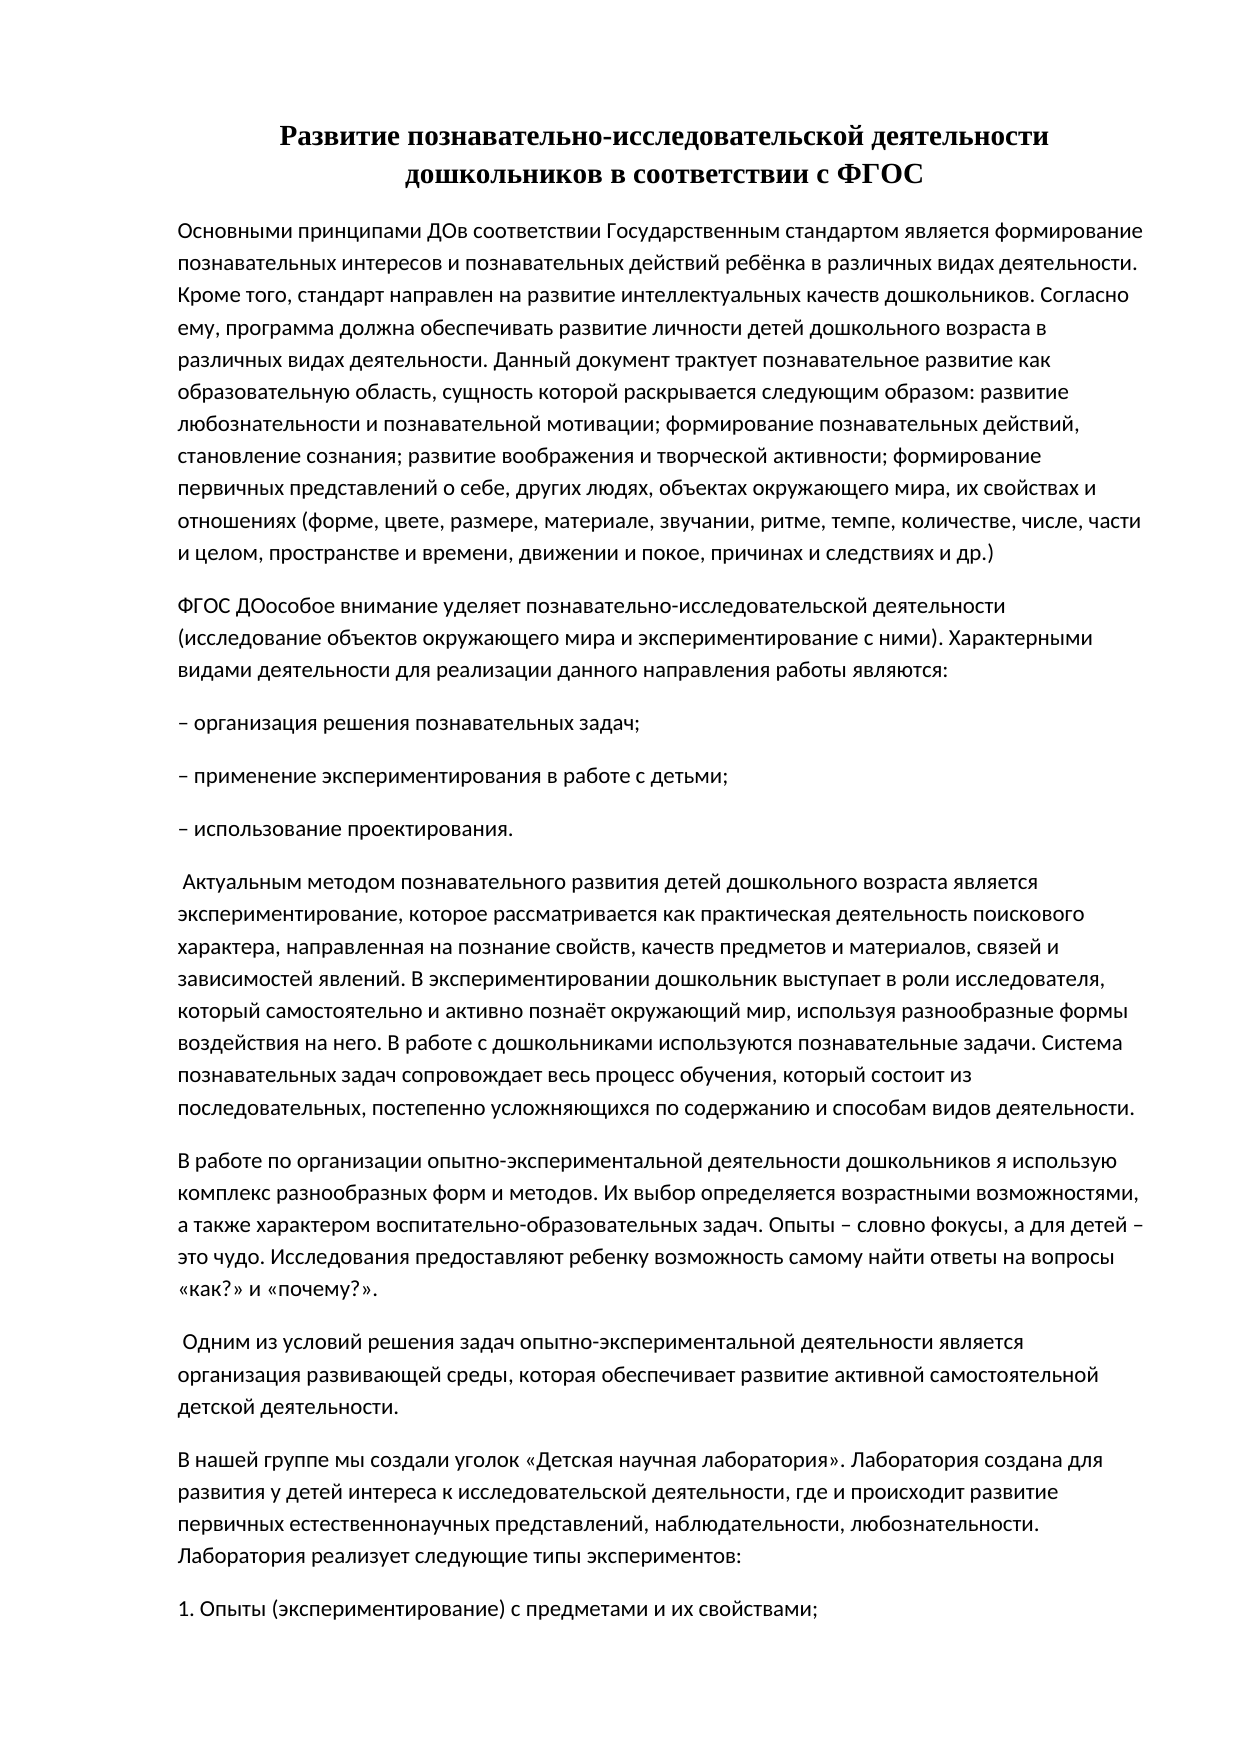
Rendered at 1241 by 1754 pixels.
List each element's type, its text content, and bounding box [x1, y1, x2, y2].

text – применение экспериментирования в работе с детьми; [177, 761, 1152, 789]
text ФГОС ДОособое внимание уделяет познавательно-исследовательской деятельности (исследование объектов окружающего мира и экспериментирование с ними). Характерными видами деятельности для реализации данного направления работы являются: [177, 591, 1152, 683]
text Актуальным методом познавательного развития детей дошкольного возраста является экспериментирование, которое рассматривается как практическая деятельность поискового характера, направленная на познание свойств, качеств предметов и материалов, связей и зависимостей явлений. В экспериментировании дошкольник выступает в роли исследователя, который самостоятельно и активно познаёт окружающий мир, используя разнообразные формы воздействия на него. В работе с дошкольниками используются познавательные задачи. Система познавательных задач сопровождает весь процесс обучения, который состоит из последовательных, постепенно усложняющихся по содержанию и способам видов деятельности. [177, 867, 1152, 1121]
text – организация решения познавательных задач; [177, 708, 1152, 736]
text В работе по организации опытно-экспериментальной деятельности дошкольников я использую комплекс разнообразных форм и методов. Их выбор определяется возрастными возможностями, а также характером воспитательно-образовательных задач. Опыты – словно фокусы, а для детей – это чудо. Исследования предоставляют ребенку возможность самому найти ответы на вопросы «как?» и «почему?». [177, 1146, 1152, 1302]
text 1. Опыты (экспериментирование) с предметами и их свойствами; [177, 1594, 1152, 1622]
text Одним из условий решения задач опытно-экспериментальной деятельности является организация развивающей среды, которая обеспечивает развитие активной самостоятельной детской деятельности. [177, 1327, 1152, 1420]
text Основными принципами ДОв соответствии Государственным стандартом является формирование познавательных интересов и познавательных действий ребёнка в различных видах деятельности. Кроме того, стандарт направлен на развитие интеллектуальных качеств дошкольников. Согласно ему, программа должна обеспечивать развитие личности детей дошкольного возраста в различных видах деятельности. Данный документ трактует познавательное развитие как образовательную область, сущность которой раскрывается следующим образом: развитие любознательности и познавательной мотивации; формирование познавательных действий, становление сознания; развитие воображения и творческой активности; формирование первичных представлений о себе, других людях, объектах окружающего мира, их свойствах и отношениях (форме, цвете, размере, материале, звучании, ритме, темпе, количестве, числе, части и целом, пространстве и времени, движении и покое, причинах и следствиях и др.) [177, 216, 1152, 566]
text – использование проектирования. [177, 814, 1152, 842]
text В нашей группе мы создали уголок «Детская научная лаборатория». Лаборатория создана для развития у детей интереса к исследовательской деятельности, где и происходит развитие первичных естественнонаучных представлений, наблюдательности, любознательности. Лаборатория реализует следующие типы экспериментов: [177, 1445, 1152, 1569]
text Развитие познавательно-исследовательской деятельности дошкольников в соответствии с ФГОС [177, 118, 1152, 190]
